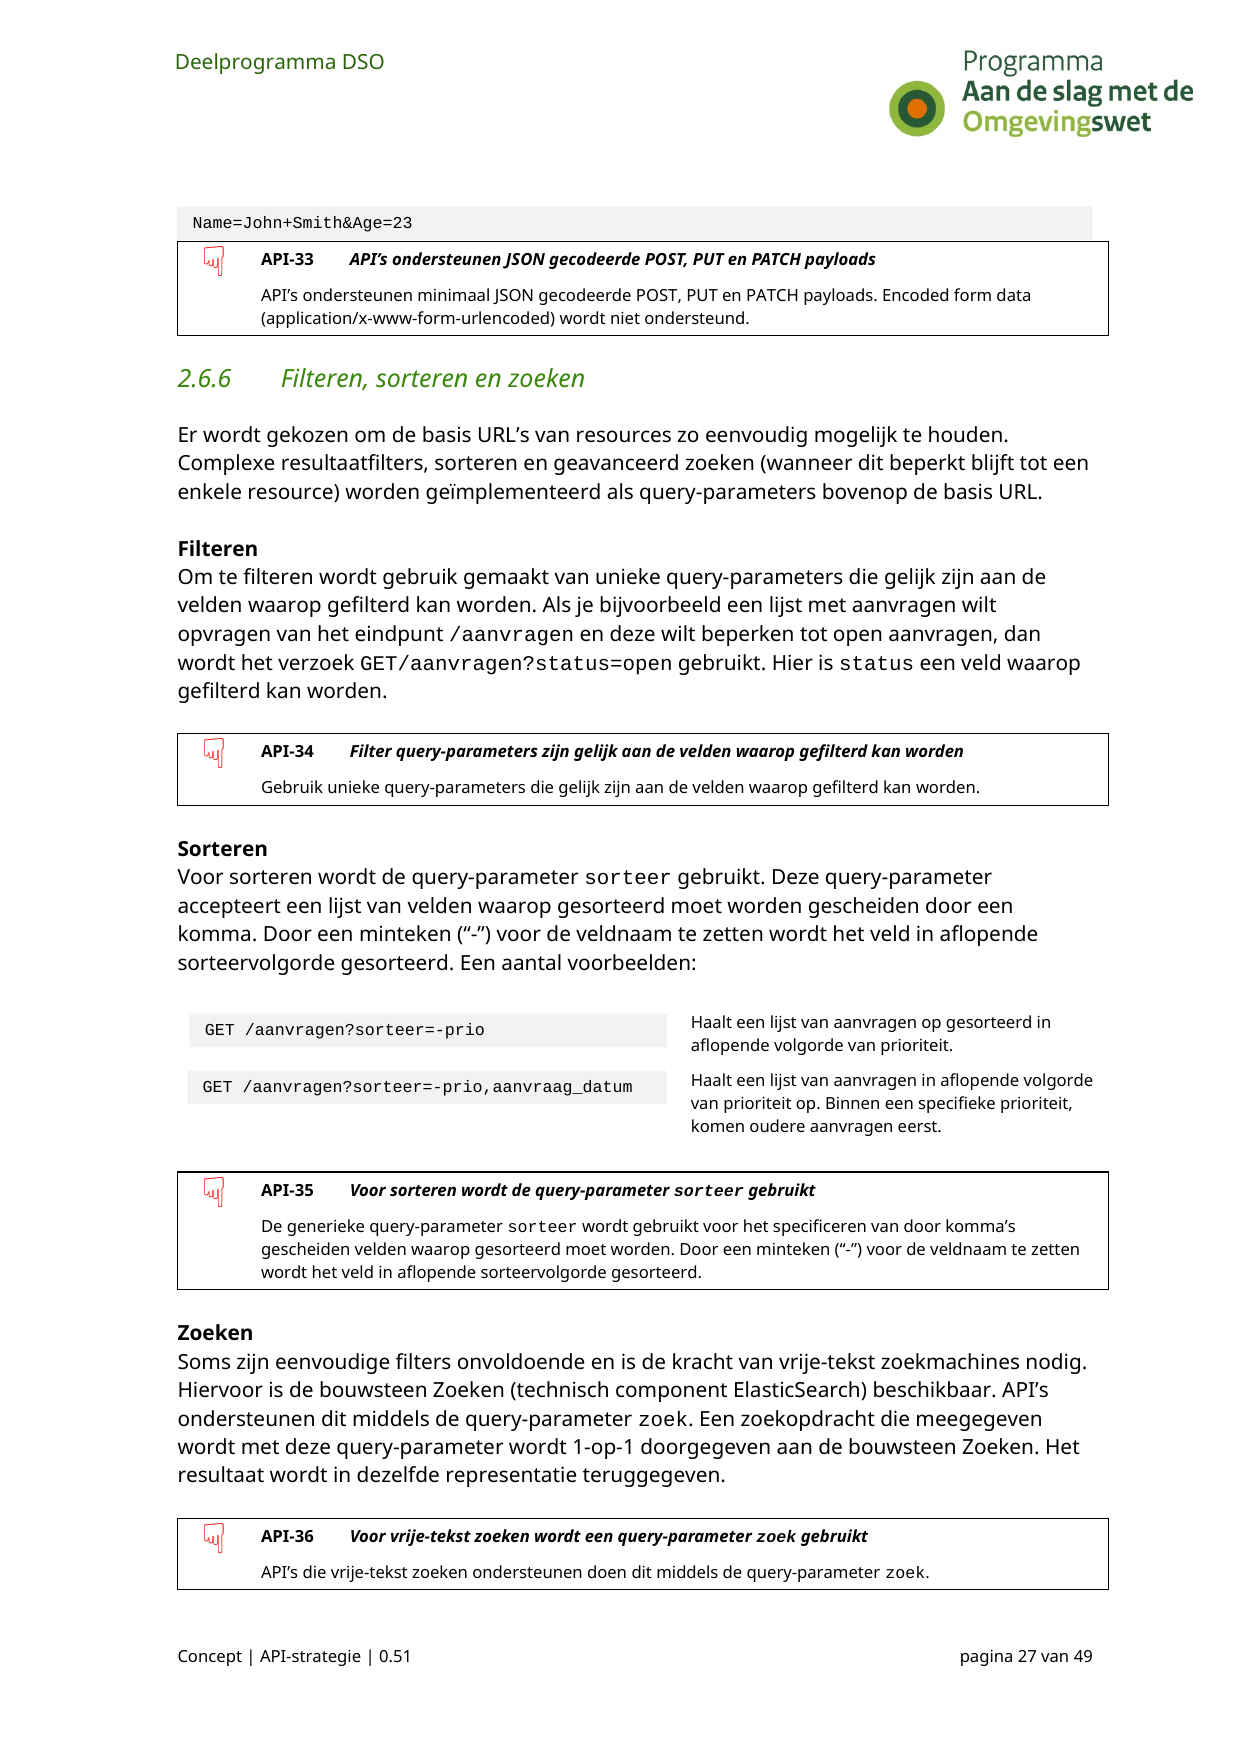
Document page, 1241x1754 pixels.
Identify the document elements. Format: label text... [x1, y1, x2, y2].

table_header [178, 1519, 249, 1589]
table_cell De generieke query-parameter sorteer wordt gebruikt voor het specificeren van door komma’s gescheiden velden waarop gesorteerd moet worden. Door een minteken (“-”) voor de veldnaam te zetten wordt het veld in aflopende sorteervolgorde gesorteerd. [250, 1207, 1108, 1289]
subtitle Filteren, sorteren en zoeken [177, 361, 1092, 395]
table_header [178, 734, 249, 804]
table_header Voor sorteren wordt de query-parameter sorteer gebruikt [250, 1173, 1108, 1207]
table_cell API’s die vrije-tekst zoeken ondersteunen doen dit middels de query-parameter zoek. [250, 1553, 1108, 1589]
text Filteren [177, 534, 1092, 562]
table_cell Gebruik unieke query-parameters die gelijk zijn aan de velden waarop gefilterd kan worden. [250, 769, 1108, 804]
table_header [177, 1005, 679, 1062]
table_header Filter query-parameters zijn gelijk aan de velden waarop gefilterd kan worden [250, 734, 1108, 769]
picture [866, 27, 1219, 160]
table_cell API’s ondersteunen minimaal JSON gecodeerde POST, PUT en PATCH payloads. Encoded form data (application/x-www-form-urlencoded) wordt niet ondersteund. [250, 276, 1108, 335]
table_cell [177, 1063, 679, 1143]
table_header API’s ondersteunen JSON gecodeerde POST, PUT en PATCH payloads [250, 242, 1108, 276]
table_header Haalt een lijst van aanvragen op gesorteerd in aflopende volgorde van prioriteit. [679, 1005, 1107, 1062]
text Om te filteren wordt gebruik gemaakt van unieke query-parameters die gelijk zijn aan de velden waarop gefilterd kan worden. Als je bijvoorbeeld een lijst met aanvragen wilt opvragen van het eindpunt /aanvragen en deze wilt beperken tot open aanvragen, dan wordt het verzoek GET/aanvragen?status=open gebruikt. Hier is status een veld waarop gefilterd kan worden. [177, 562, 1092, 704]
text Soms zijn eenvoudige filters onvoldoende en is de kracht van vrije-tekst zoekmachines nodig. Hiervoor is de bouwsteen Zoeken (technisch component ElasticSearch) beschikbaar. API’s ondersteunen dit middels de query-parameter zoek. Een zoekopdracht die meegegeven wordt met deze query-parameter wordt 1-op-1 doorgegeven aan de bouwsteen Zoeken. Het resultaat wordt in dezelfde representatie teruggegeven. [177, 1347, 1092, 1489]
text Voor sorteren wordt de query-parameter sorteer gebruikt. Deze query-parameter accepteert een lijst van velden waarop gesorteerd moet worden gescheiden door een komma. Door een minteken (“-”) voor de veldnaam te zetten wordt het veld in aflopende sorteervolgorde gesorteerd. Een aantal voorbeelden: [177, 862, 1092, 976]
text Er wordt gekozen om de basis URL’s van resources zo eenvoudig mogelijk te houden. Complexe resultaatfilters, sorteren en geavanceerd zoeken (wanneer dit beperkt blijft tot een enkele resource) worden geïmplementeerd als query-parameters bovenop de basis URL. [177, 420, 1092, 505]
table_header [178, 242, 249, 335]
text Zoeken [177, 1318, 1092, 1347]
table_header [178, 1173, 249, 1289]
table_header Voor vrije-tekst zoeken wordt een query-parameter zoek gebruikt [250, 1519, 1108, 1553]
text Sorteren [177, 834, 1092, 862]
table_cell Haalt een lijst van aanvragen in aflopende volgorde van prioriteit op. Binnen een specifieke prioriteit, komen oudere aanvragen eerst. [679, 1063, 1107, 1143]
